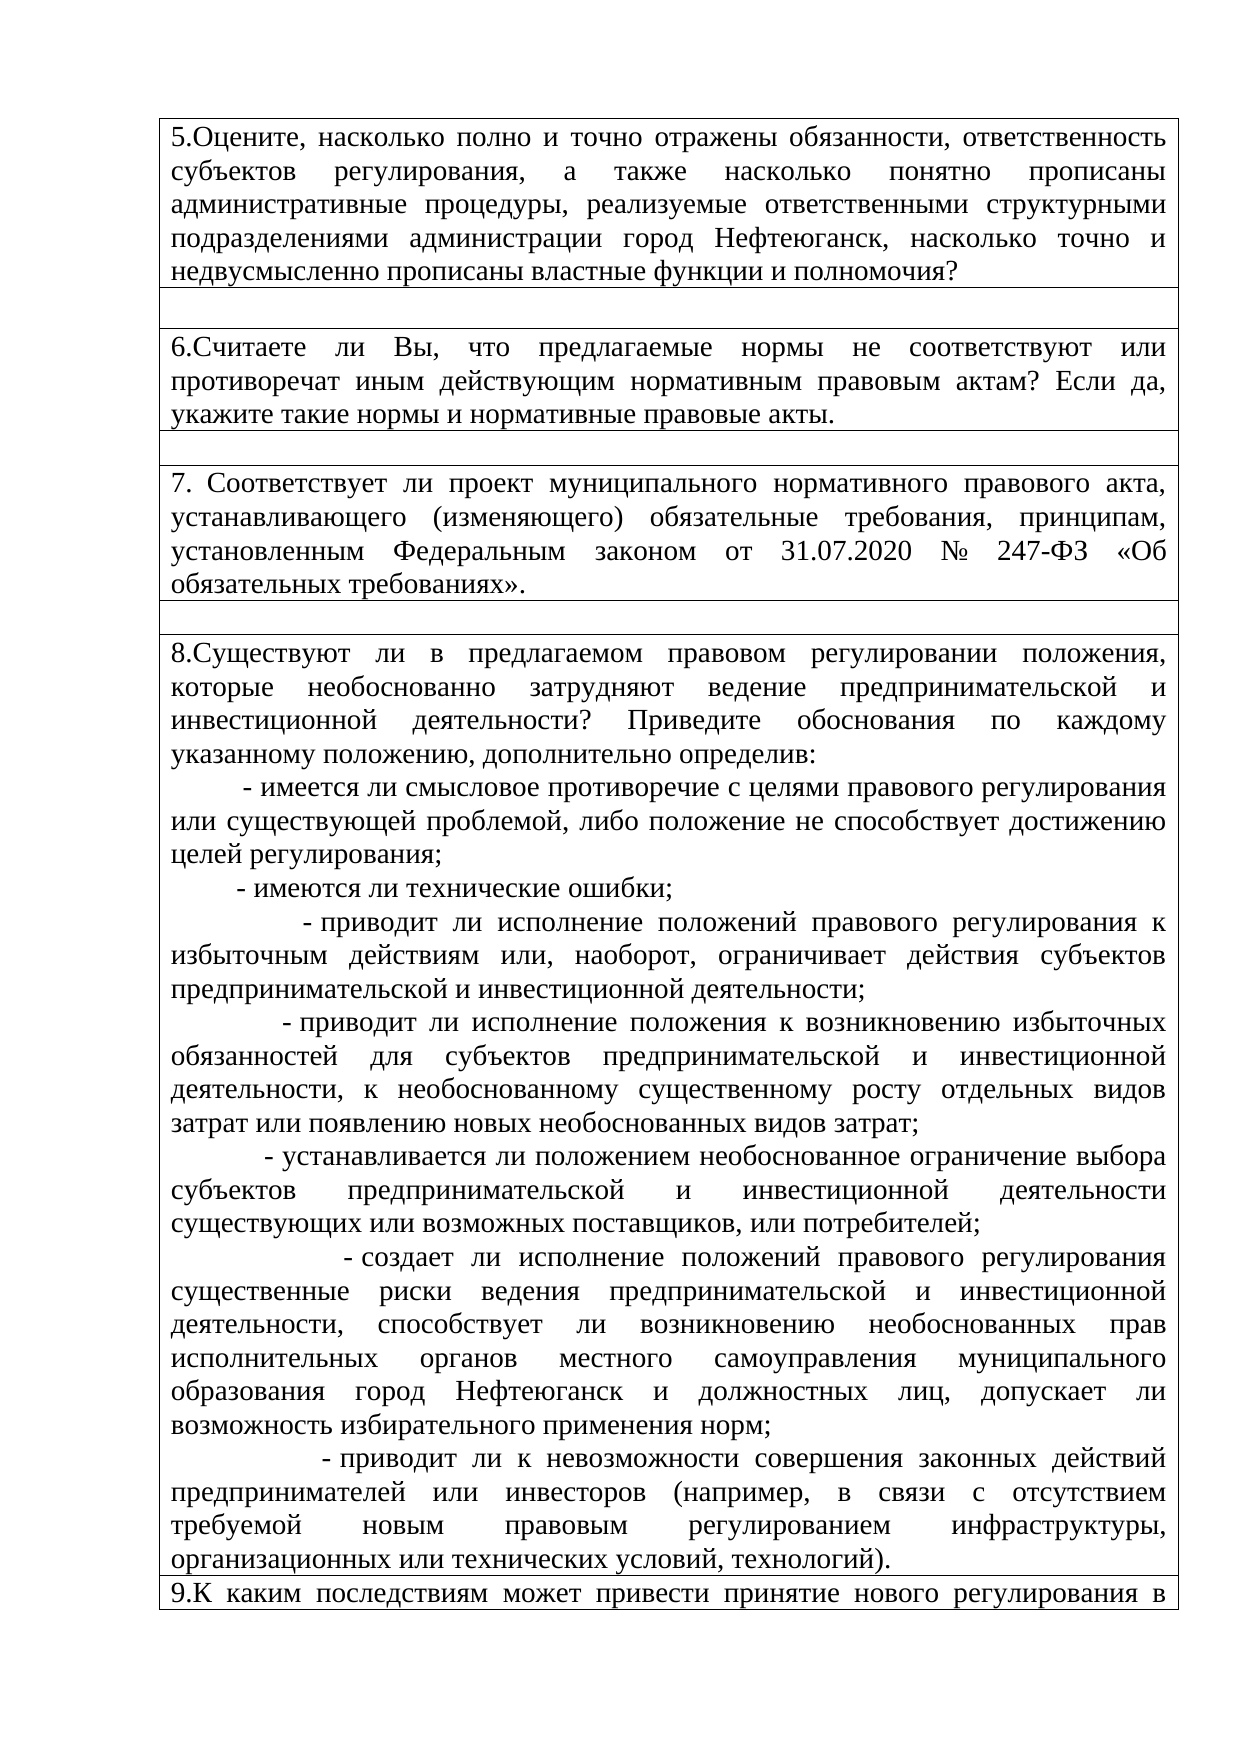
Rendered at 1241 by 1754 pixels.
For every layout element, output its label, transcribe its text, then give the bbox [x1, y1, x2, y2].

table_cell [160, 1576, 1178, 1609]
table_cell 7. Соответствует ли проект муниципального нормативного правового акта, устанавливающего (изменяющего) обязательные требования, принципам, установленным Федеральным законом от 31.07.2020 № 247-ФЗ «Об обязательных требованиях». [160, 466, 1178, 600]
table_cell 6.Считаете ли Вы, что предлагаемые нормы не соответствуют или противоречат иным действующим нормативным правовым актам? Если да, укажите такие нормы и нормативные правовые акты. [160, 329, 1178, 430]
table_cell 8.Существуют ли в предлагаемом правовом регулировании положения, которые необоснованно затрудняют ведение предпринимательской и инвестиционной деятельности? Приведите обоснования по каждому указанному положению, дополнительно определив: - имеется ли смысловое противоречие с целями правового регулирования или существующей проблемой, либо положение не способствует достижению целей регулирования; - имеются ли технические ошибки; - приводит ли исполнение положений правового регулирования к избыточным действиям или, наоборот, ограничивает действия субъектов предпринимательской и инвестиционной деятельности; - приводит ли исполнение положения к возникновению избыточных обязанностей для субъектов предпринимательской и инвестиционной деятельности, к необоснованному существенному росту отдельных видов затрат или появлению новых необоснованных видов затрат; - устанавливается ли положением необоснованное ограничение выбора субъектов предпринимательской и инвестиционной деятельности существующих или возможных поставщиков, или потребителей; - создает ли исполнение положений правового регулирования существенные риски ведения предпринимательской и инвестиционной деятельности, способствует ли возникновению необоснованных прав исполнительных органов местного самоуправления муниципального образования город Нефтеюганск и должностных лиц, допускает ли возможность избирательного применения норм; - приводит ли к невозможности совершения законных действий предпринимателей или инвесторов (например, в связи с отсутствием требуемой новым правовым регулированием инфраструктуры, организационных или технических условий, технологий). [160, 635, 1178, 1574]
table_cell [160, 288, 1178, 328]
table_cell [160, 431, 1178, 464]
table_cell 5.Оцените, насколько полно и точно отражены обязанности, ответственность субъектов регулирования, а также насколько понятно прописаны административные процедуры, реализуемые ответственными структурными подразделениями администрации город Нефтеюганск, насколько точно и недвусмысленно прописаны властные функции и полномочия? [160, 119, 1178, 287]
table_cell [160, 601, 1178, 634]
